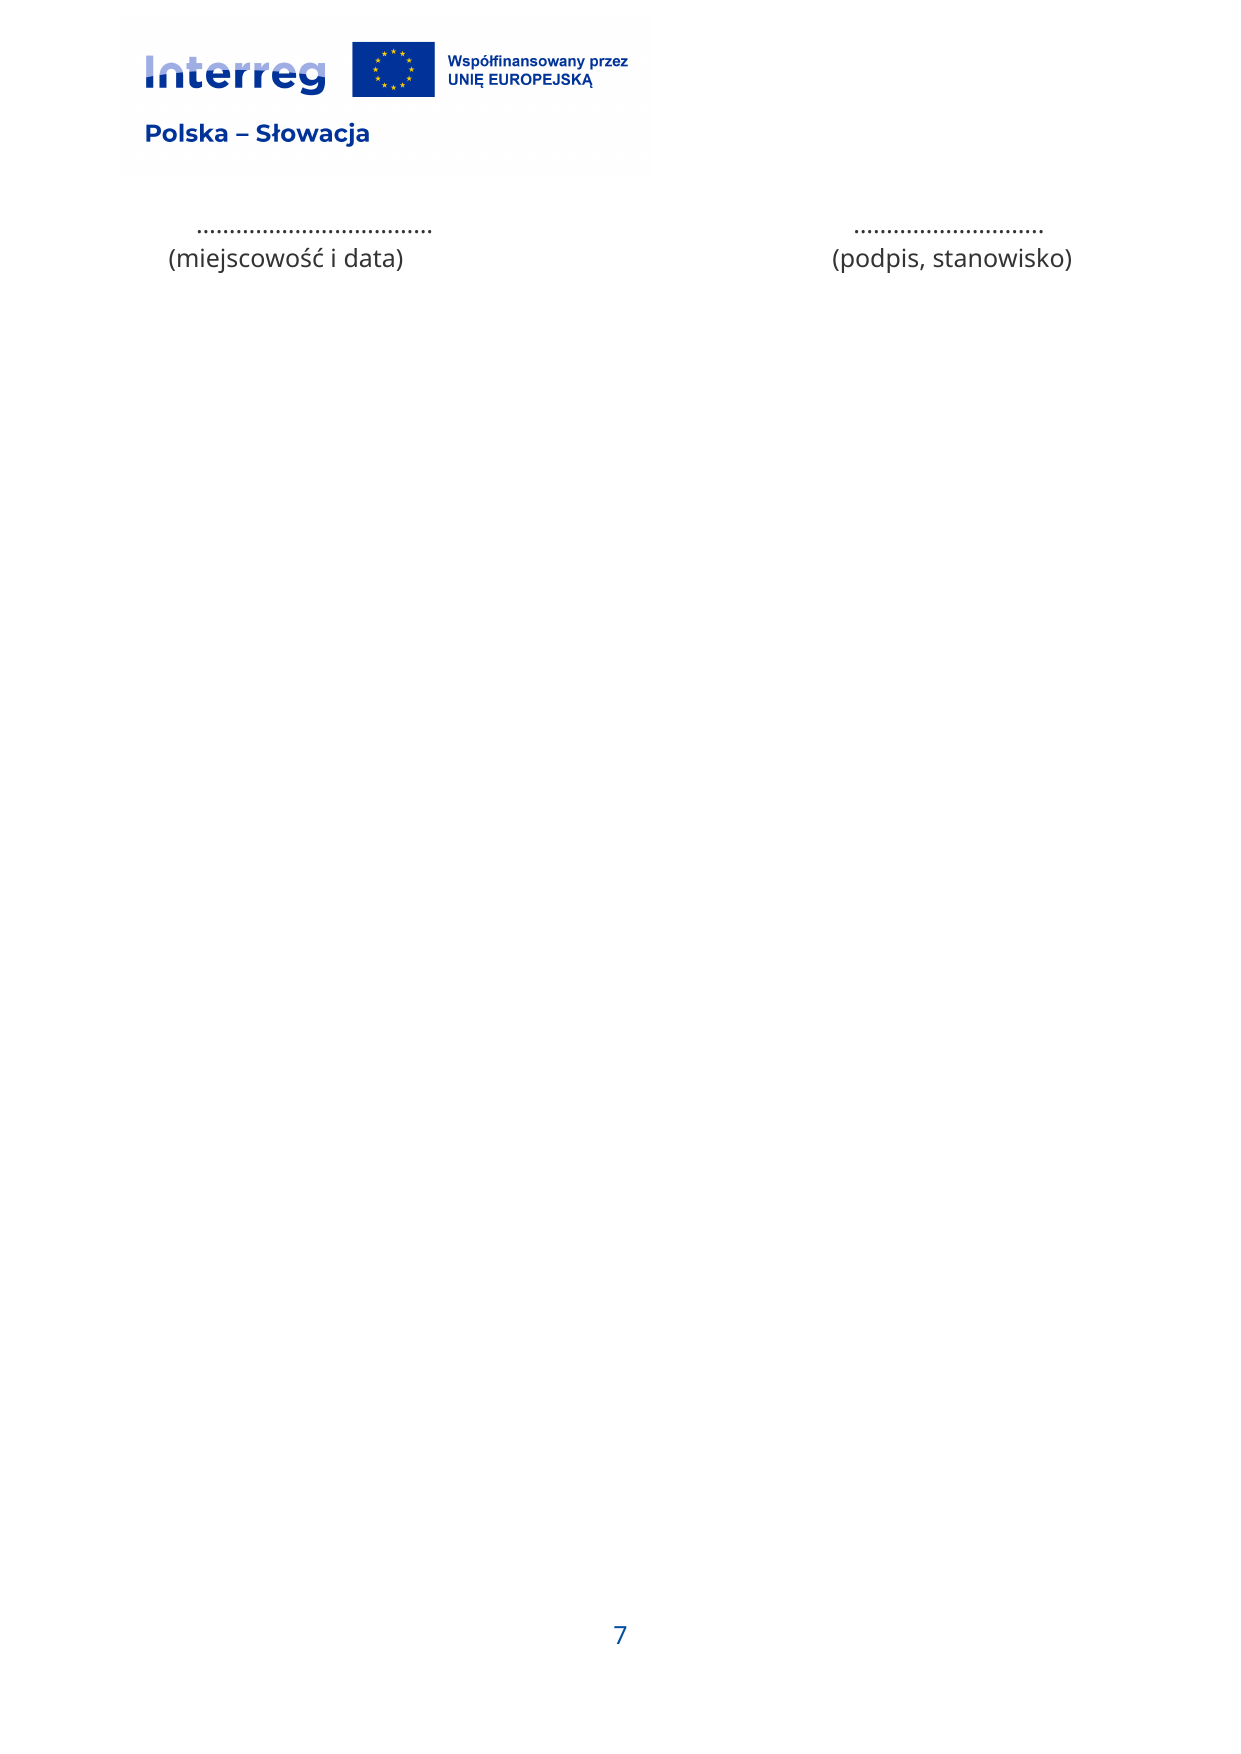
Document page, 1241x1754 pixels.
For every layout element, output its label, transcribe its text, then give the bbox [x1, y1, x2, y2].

picture [118, 14, 655, 177]
text (miejscowość i data) (podpis, stanowisko) [118, 241, 1122, 275]
text ……………………………… ……………………….. [118, 207, 1122, 241]
